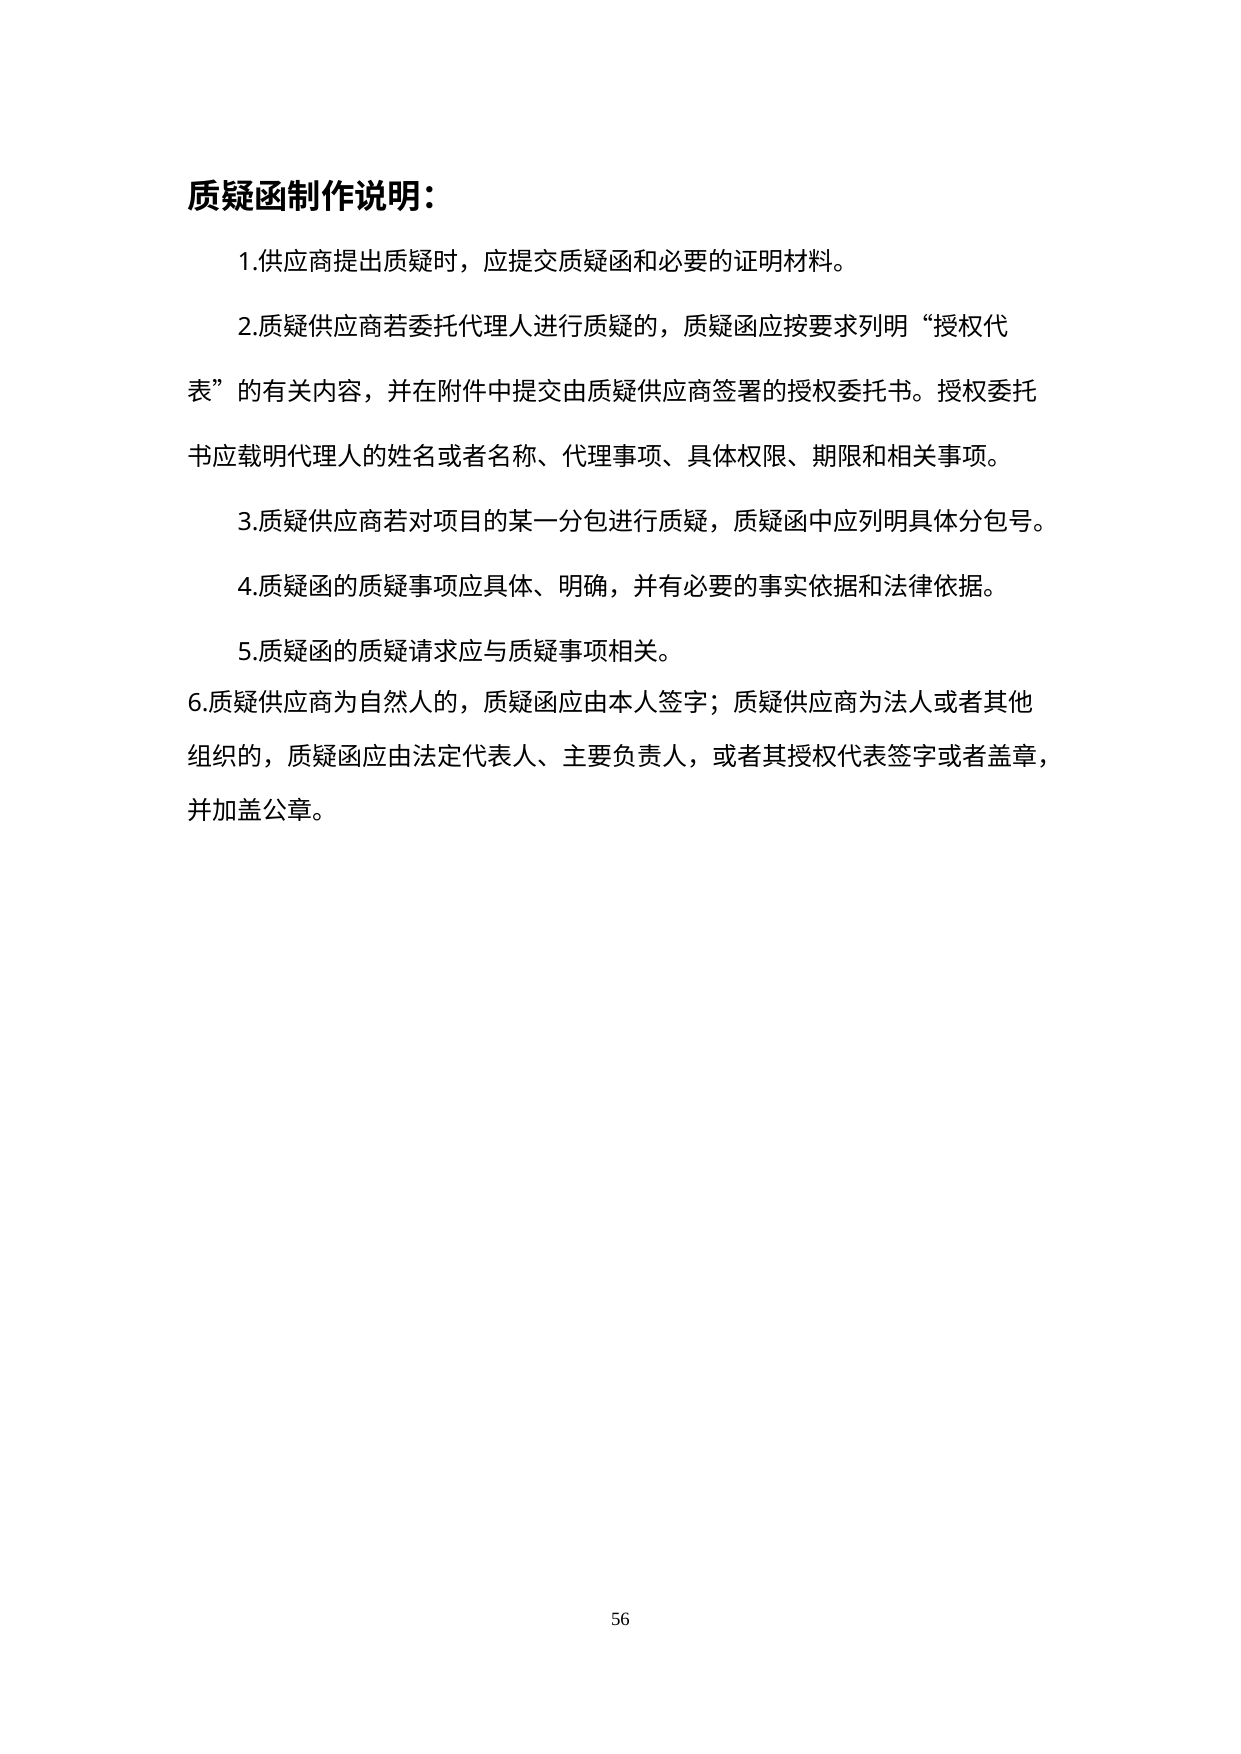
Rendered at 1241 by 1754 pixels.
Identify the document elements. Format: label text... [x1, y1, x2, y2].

text 2.质疑供应商若委托代理人进行质疑的，质疑函应按要求列明“授权代表”的有关内容，并在附件中提交由质疑供应商签署的授权委托书。授权委托书应载明代理人的姓名或者名称、代理事项、具体权限、期限和相关事项。 [187, 292, 1053, 487]
text 质疑函制作说明： [187, 162, 1053, 227]
text 1.供应商提出质疑时，应提交质疑函和必要的证明材料。 [187, 227, 1053, 292]
text 3.质疑供应商若对项目的某一分包进行质疑，质疑函中应列明具体分包号。 [187, 487, 1053, 552]
text 6.质疑供应商为自然人的，质疑函应由本人签字；质疑供应商为法人或者其他组织的，质疑函应由法定代表人、主要负责人，或者其授权代表签字或者盖章，并加盖公章。 [187, 682, 1053, 827]
text 5.质疑函的质疑请求应与质疑事项相关。 [187, 617, 1053, 682]
text 4.质疑函的质疑事项应具体、明确，并有必要的事实依据和法律依据。 [187, 552, 1053, 617]
